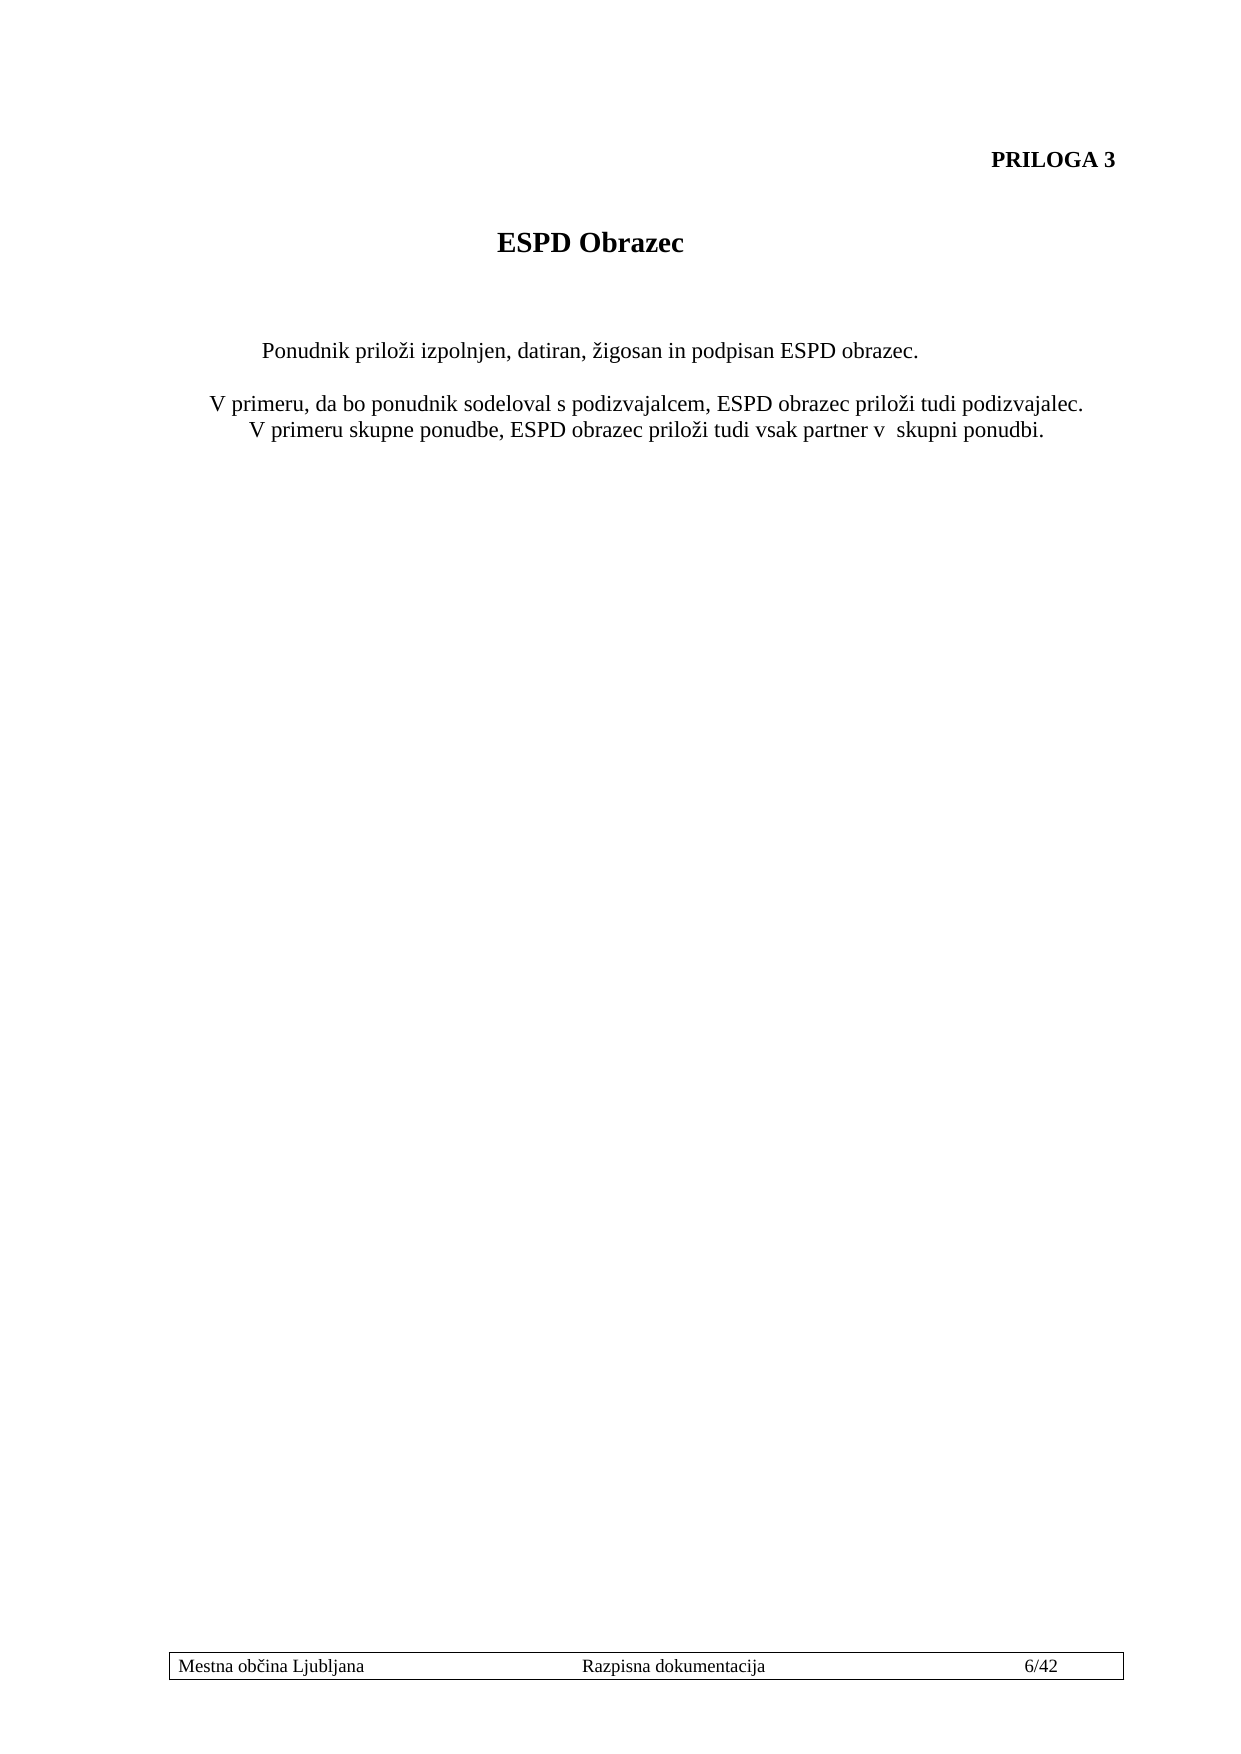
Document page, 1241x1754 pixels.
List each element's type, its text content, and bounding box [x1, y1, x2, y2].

text PRILOGA 3 [66, 146, 1115, 172]
text ESPD Obrazec [66, 225, 1115, 258]
text V primeru skupne ponudbe, ESPD obrazec priloži tudi vsak partner v skupni ponudbi. [178, 417, 1115, 443]
text Ponudnik priloži izpolnjen, datiran, žigosan in podpisan ESPD obrazec. [66, 337, 1115, 364]
text V primeru, da bo ponudnik sodeloval s podizvajalcem, ESPD obrazec priloži tudi podizvajalec. [178, 390, 1115, 417]
